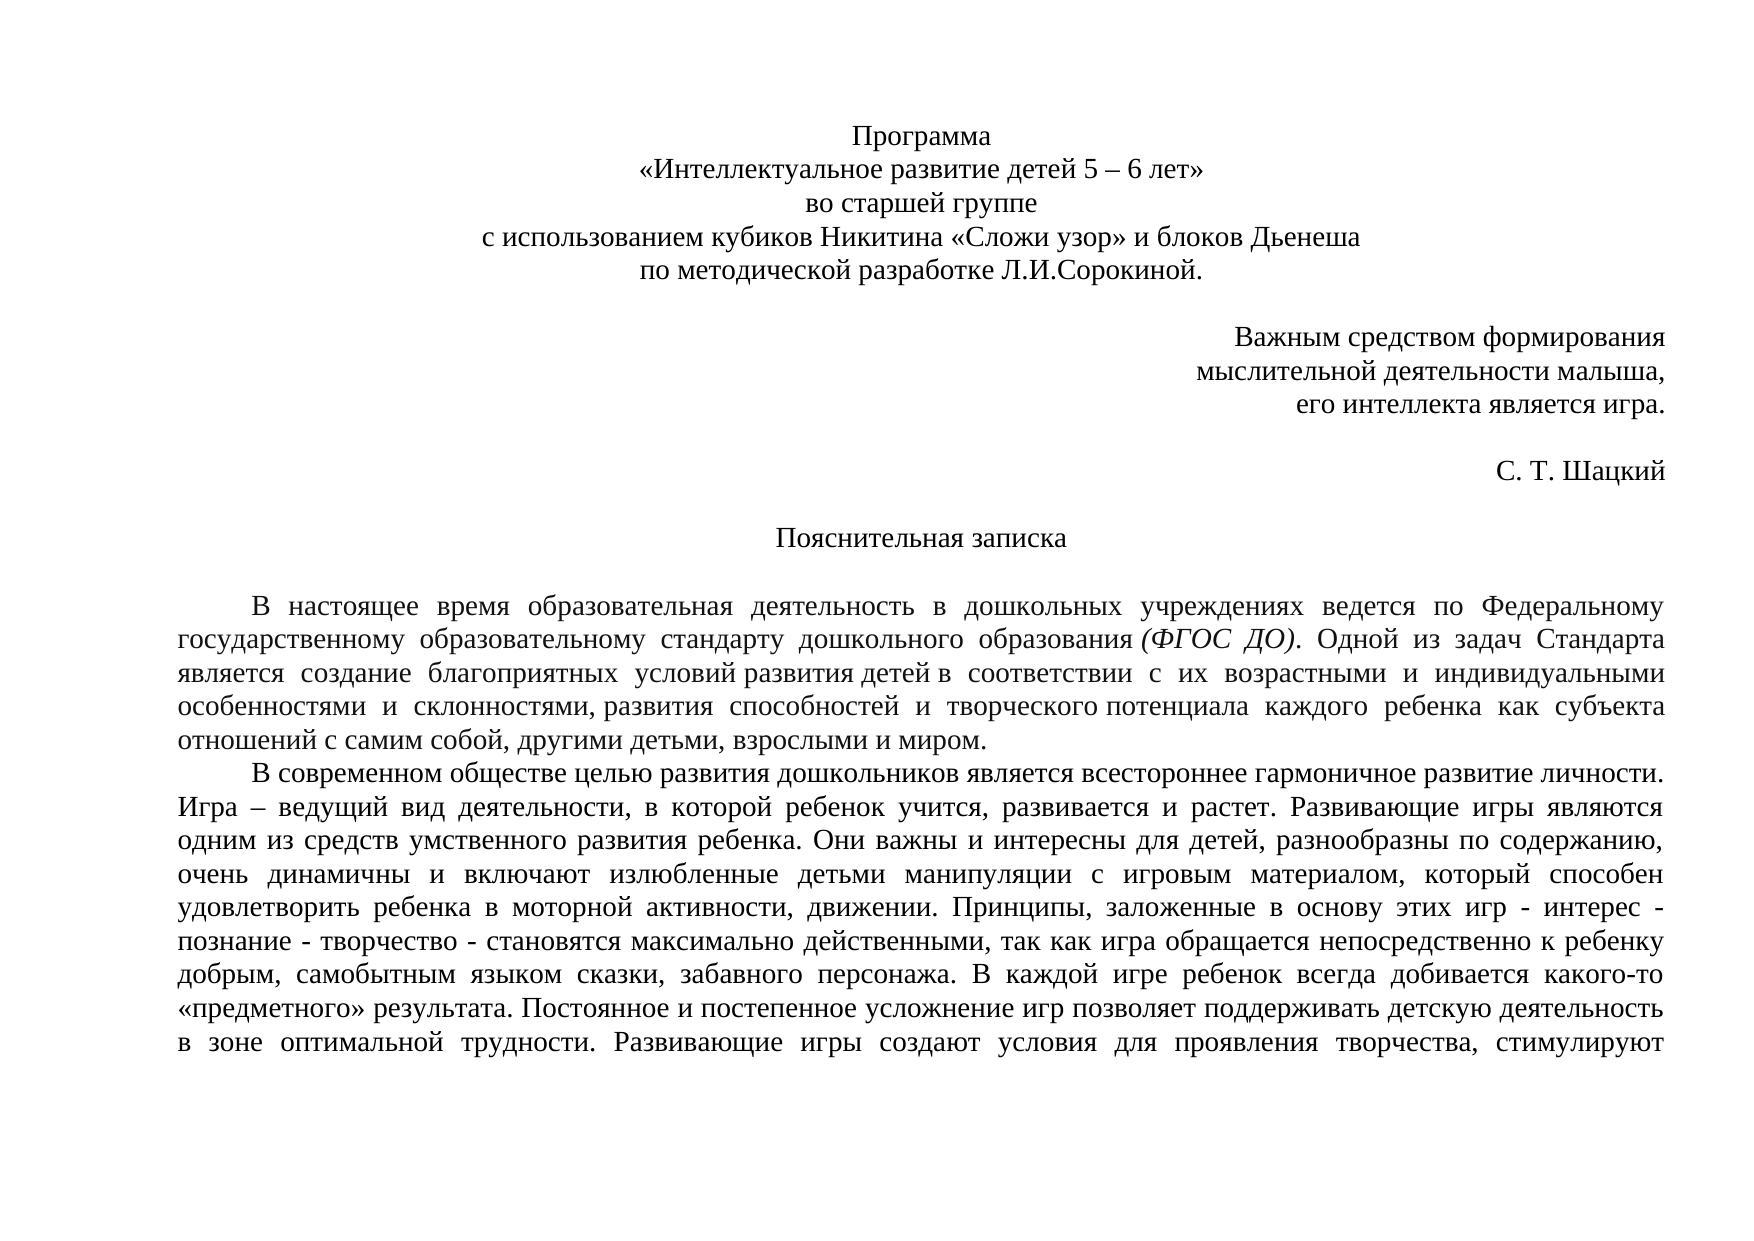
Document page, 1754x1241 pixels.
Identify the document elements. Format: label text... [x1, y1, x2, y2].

text Пояснительная записка [177, 521, 1665, 554]
text Программа [177, 118, 1665, 152]
text «Интеллектуальное развитие детей 5 – 6 лет» [177, 152, 1665, 185]
text В настоящее время образовательная деятельность в дошкольных учреждениях ведется по Федеральному государственному образовательному стандарту дошкольного образования (ФГОС ДО). Одной из задач Стандарта является создание благоприятных условий развития детей в соответствии с их возрастными и индивидуальными особенностями и склонностями, развития способностей и творческого потенциала каждого ребенка как субъекта отношений с самим собой, другими детьми, взрослыми и миром. [177, 588, 1665, 755]
text Важным средством формирования [177, 319, 1665, 353]
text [177, 755, 1665, 1057]
text его интеллекта является игра. [177, 386, 1665, 420]
text по методической разработке Л.И.Сорокиной. [177, 252, 1665, 286]
text С. Т. Шацкий [177, 453, 1665, 487]
text во старшей группе [177, 185, 1665, 219]
text мыслительной деятельности малыша, [177, 353, 1665, 386]
text с использованием кубиков Никитина «Сложи узор» и блоков Дьенеша [177, 219, 1665, 252]
